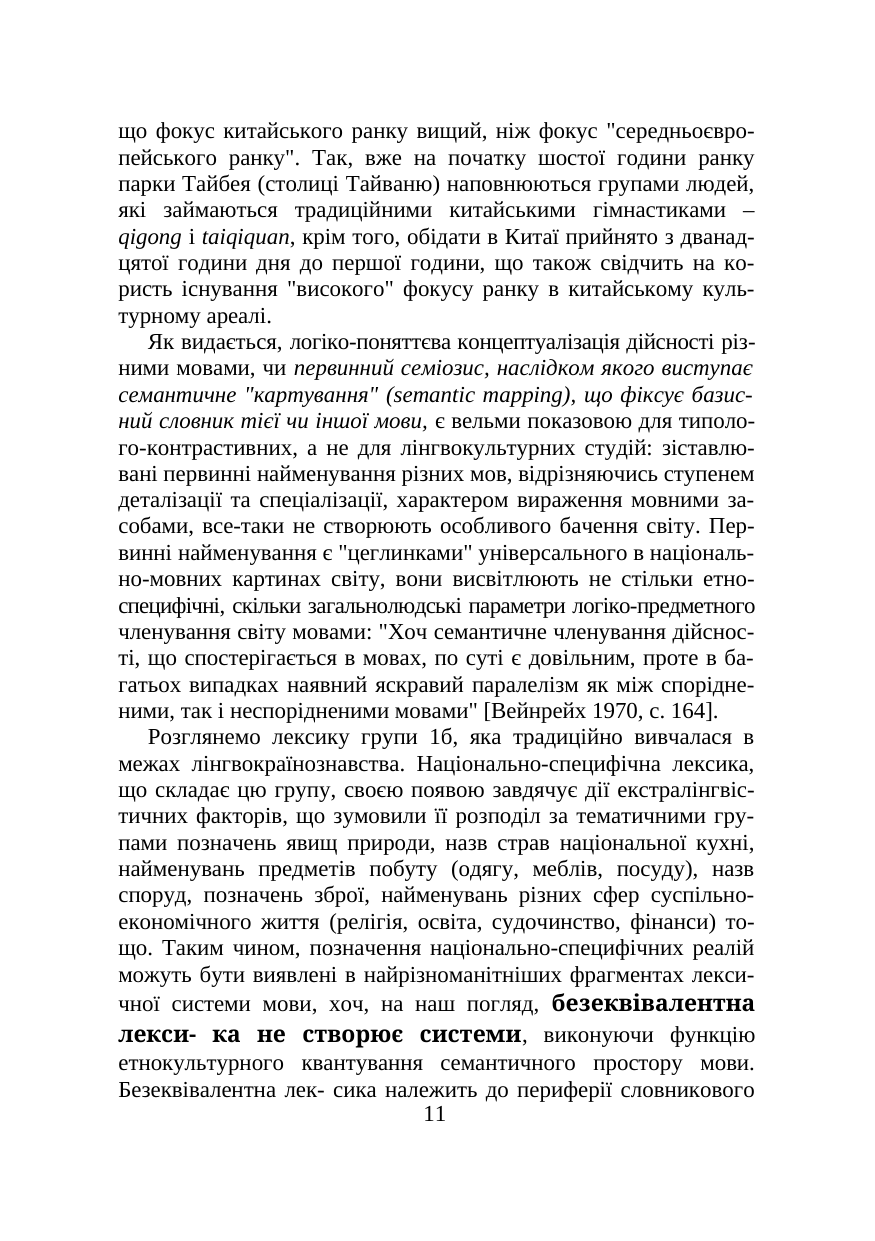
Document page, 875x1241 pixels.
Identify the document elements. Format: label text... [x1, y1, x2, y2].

text Як видається, логіко-поняттєва концептуалізація дійсності різ- ними мовами, чи первинний семіозис, наслідком якого виступає семантичне "картування" (semantic mapping), що фіксує базис- ний словник тієї чи іншої мови, є вельми показовою для типоло- го-контрастивних, а не для лінгвокультурних студій: зіставлю- вані первинні найменування різних мов, відрізняючись ступенем деталізації та спеціалізації, характером вираження мовними за- собами, все-таки не створюють особливого бачення світу. Пер- винні найменування є "цеглинками" універсального в національ- но-мовних картинах світу, вони висвітлюють не стільки етно- специфічні, скільки загальнолюдські параметри логіко-предметного членування світу мовами: "Хоч семантичне членування дійснос- ті, що спостерігається в мовах, по суті є довільним, проте в ба- гатьох випадках наявний яскравий паралелізм як між спорідне- ними, так і неспорідненими мовами" [Вейнрейх 1970, с. 164]. [118, 328, 756, 723]
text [118, 723, 755, 1102]
text що фокус китайського ранку вищий, ніж фокус "середньоєвро- пейського ранку". Так, вже на початку шостої години ранку парки Тайбея (столиці Тайваню) наповнюються групами людей, які займаються традиційними китайськими гімнастиками – qigong і taiqiquan, крім того, обідати в Китаї прийнято з дванад- цятої години дня до першої години, що також свідчить на ко- ристь існування "високого" фокусу ранку в китайському куль- турному ареалі. [118, 117, 755, 328]
